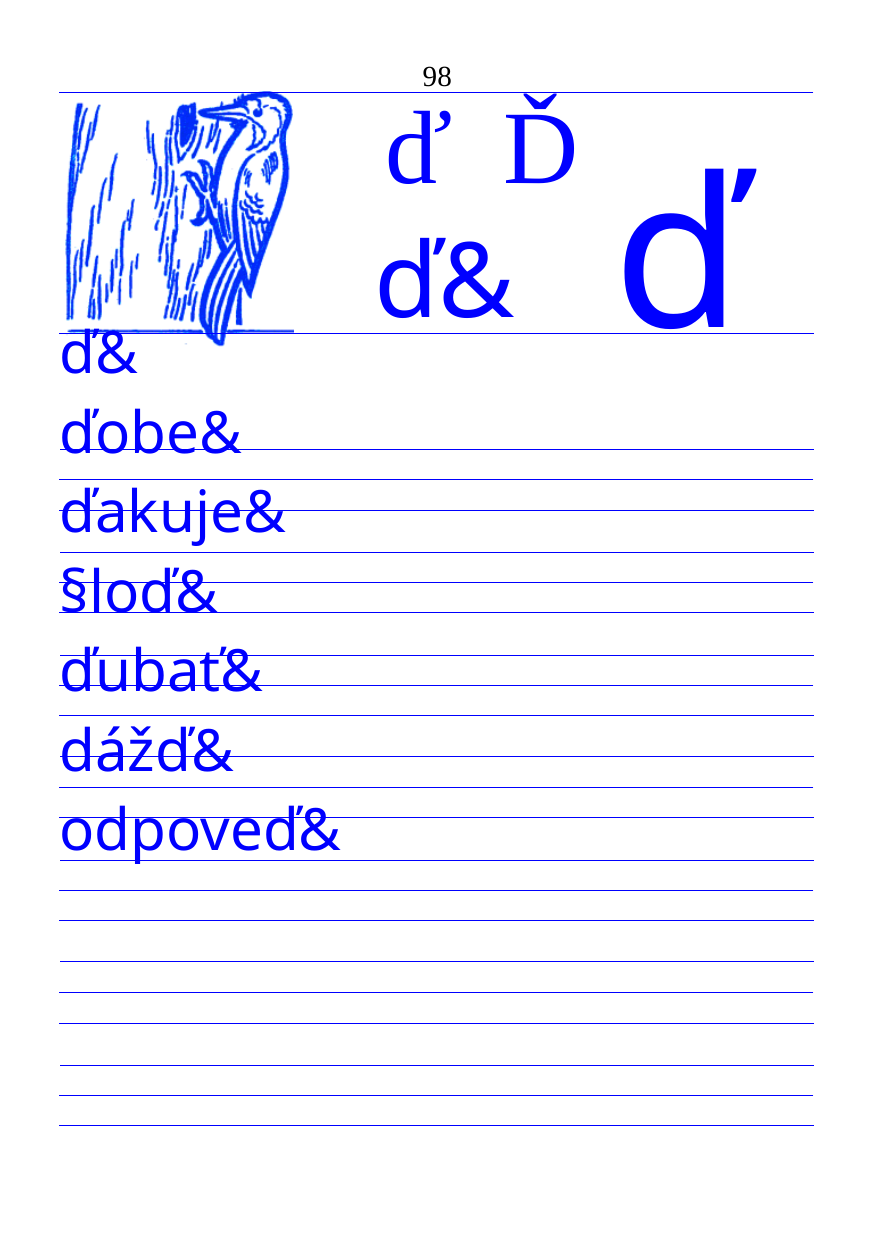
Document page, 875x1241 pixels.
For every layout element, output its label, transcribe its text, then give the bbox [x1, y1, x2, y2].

text ď& ďobe& ďakuje& §loď& ďubať& dážď& odpoveď& [59, 312, 815, 868]
picture [62, 93, 294, 312]
